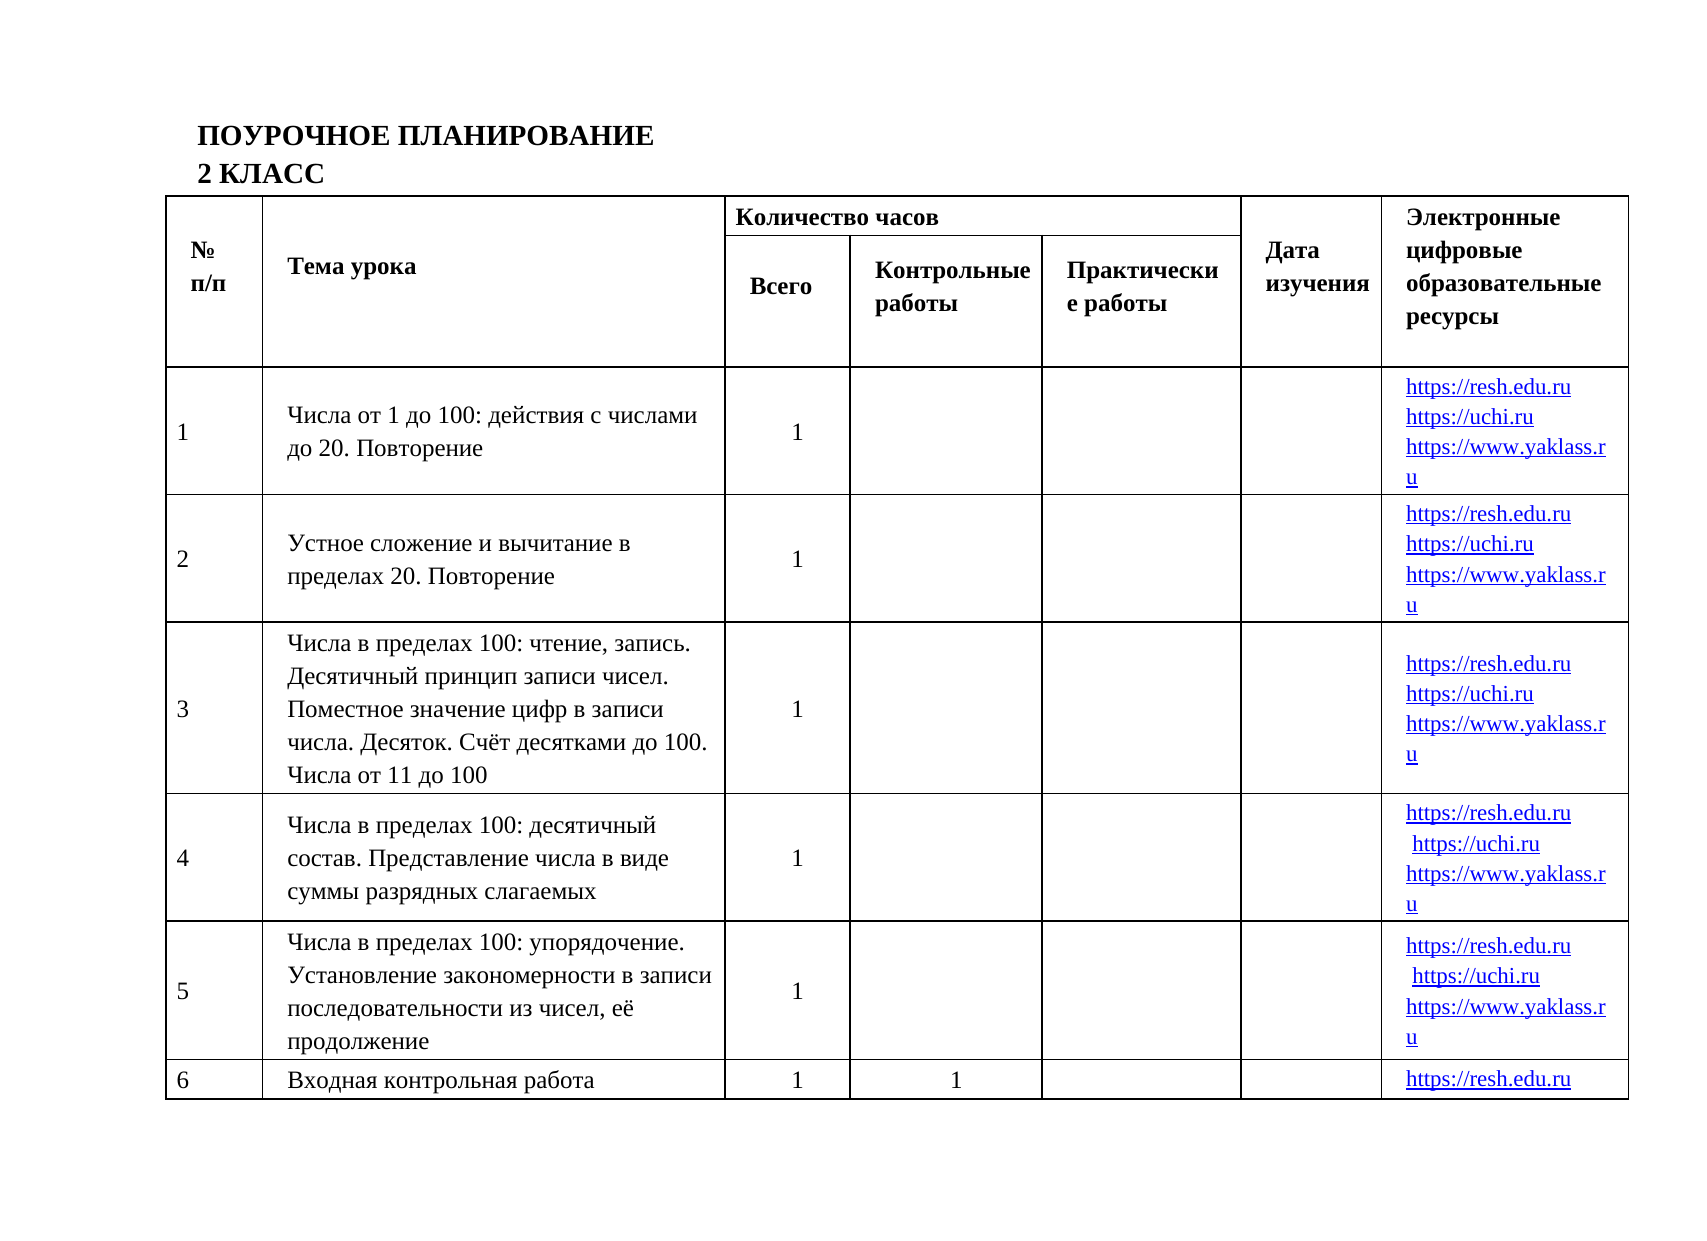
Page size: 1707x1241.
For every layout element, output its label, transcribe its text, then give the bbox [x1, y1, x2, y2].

table_cell [851, 794, 1041, 920]
text 2 КЛАСС [190, 157, 1618, 190]
table_cell 1 [726, 794, 849, 920]
text ПОУРОЧНОЕ ПЛАНИРОВАНИЕ [190, 118, 1618, 152]
table_cell [1242, 623, 1381, 793]
table_cell 1 [167, 368, 262, 493]
table_cell [1242, 1060, 1381, 1098]
table_cell Контрольные работы [851, 236, 1041, 366]
table_cell https://resh.edu.ru https://uchi.ru https://www.yaklass.ru [1382, 495, 1628, 621]
table_cell Практические работы [1043, 236, 1240, 366]
table_cell https://resh.edu.ru https://uchi.ru https://www.yaklass.ru [1382, 794, 1628, 920]
table_header Тема урока [263, 197, 724, 366]
table_cell 1 [726, 368, 849, 493]
table_cell Устное сложение и вычитание в пределах 20. Повторение [263, 495, 724, 621]
table_cell 1 [726, 623, 849, 793]
table_cell [1242, 922, 1381, 1059]
table_cell https://resh.edu.ru https://uchi.ru https://www.yaklass.ru [1382, 623, 1628, 793]
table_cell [1382, 922, 1628, 1059]
table_cell [1043, 495, 1240, 621]
table_header Количество часов [726, 197, 1240, 234]
table_cell [1242, 794, 1381, 920]
table_cell Числа от 1 до 100: действия с числами до 20. Повторение [263, 368, 724, 493]
table_cell 5 [167, 922, 262, 1059]
table_cell Числа в пределах 100: упорядочение. Установление закономерности в записи последовательности из чисел, её продолжение [263, 922, 724, 1059]
table_cell Всего [726, 236, 849, 366]
table_cell 1 [726, 922, 849, 1059]
table_cell Числа в пределах 100: десятичный состав. Представление числа в виде суммы разрядных слагаемых [263, 794, 724, 920]
table_header Электронные цифровые образовательные ресурсы [1382, 197, 1628, 366]
table_cell 1 [726, 495, 849, 621]
table_cell Числа в пределах 100: чтение, запись. Десятичный принцип записи чисел. Поместное значение цифр в записи числа. Десяток. Счёт десятками до 100. Числа от 11 до 100 [263, 623, 724, 793]
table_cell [1382, 1060, 1628, 1098]
table_cell 3 [167, 623, 262, 793]
table_cell [851, 495, 1041, 621]
table_cell https://resh.edu.ru https://uchi.ru https://www.yaklass.ru [1382, 368, 1628, 493]
table_cell [1043, 368, 1240, 493]
table_cell [1043, 623, 1240, 793]
table_cell 2 [167, 495, 262, 621]
table_cell 6 [167, 1060, 262, 1098]
table_cell [1242, 368, 1381, 493]
table_cell [1043, 922, 1240, 1059]
table_cell [851, 922, 1041, 1059]
table_cell 4 [167, 794, 262, 920]
table_cell [1043, 1060, 1240, 1098]
table_cell [851, 368, 1041, 493]
table_cell 1 [851, 1060, 1041, 1098]
table_cell [1242, 495, 1381, 621]
table_header Дата изучения [1242, 197, 1381, 366]
table_cell 1 [726, 1060, 849, 1098]
table_cell [851, 623, 1041, 793]
table_header № п/п [167, 197, 262, 366]
table_cell [1043, 794, 1240, 920]
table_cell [263, 1060, 724, 1098]
